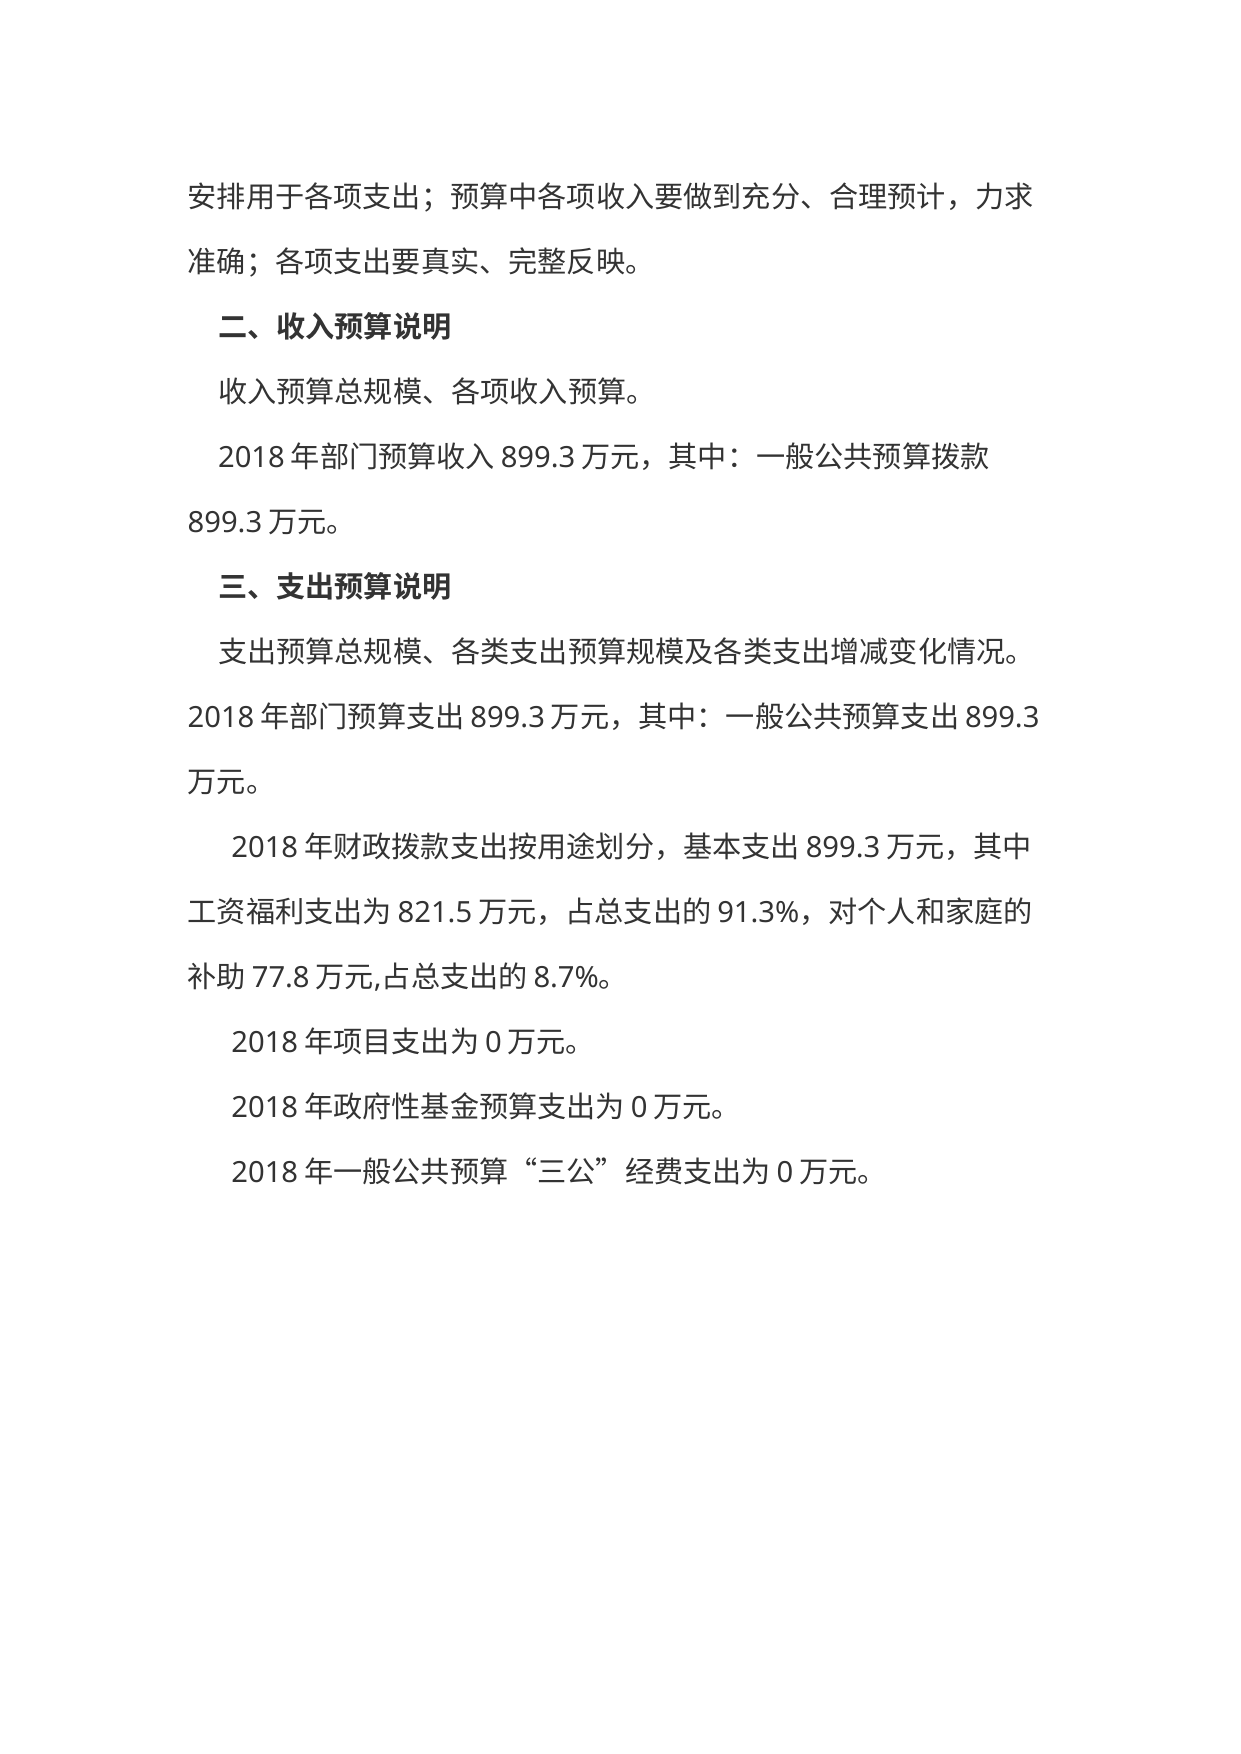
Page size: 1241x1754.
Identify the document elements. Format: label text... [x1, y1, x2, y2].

text 2018年项目支出为0万元。 [187, 1007, 1053, 1072]
text 2018年财政拨款支出按用途划分，基本支出899.3万元，其中工资福利支出为821.5万元，占总支出的91.3%，对个人和家庭的补助77.8万元,占总支出的8.7%。 [187, 812, 1053, 1007]
text 2018年政府性基金预算支出为0万元。 [187, 1072, 1053, 1137]
text 2018年部门预算收入899.3万元，其中：一般公共预算拨款899.3万元。 [187, 422, 1053, 552]
text 二、收入预算说明 [187, 292, 1053, 357]
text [187, 162, 1053, 292]
text 收入预算总规模、各项收入预算。 [187, 357, 1053, 422]
text 2018年一般公共预算“三公”经费支出为0万元。 [187, 1137, 1053, 1202]
text 三、支出预算说明 [187, 552, 1053, 617]
text 支出预算总规模、各类支出预算规模及各类支出增减变化情况。2018年部门预算支出899.3万元，其中：一般公共预算支出899.3万元。 [187, 617, 1053, 812]
